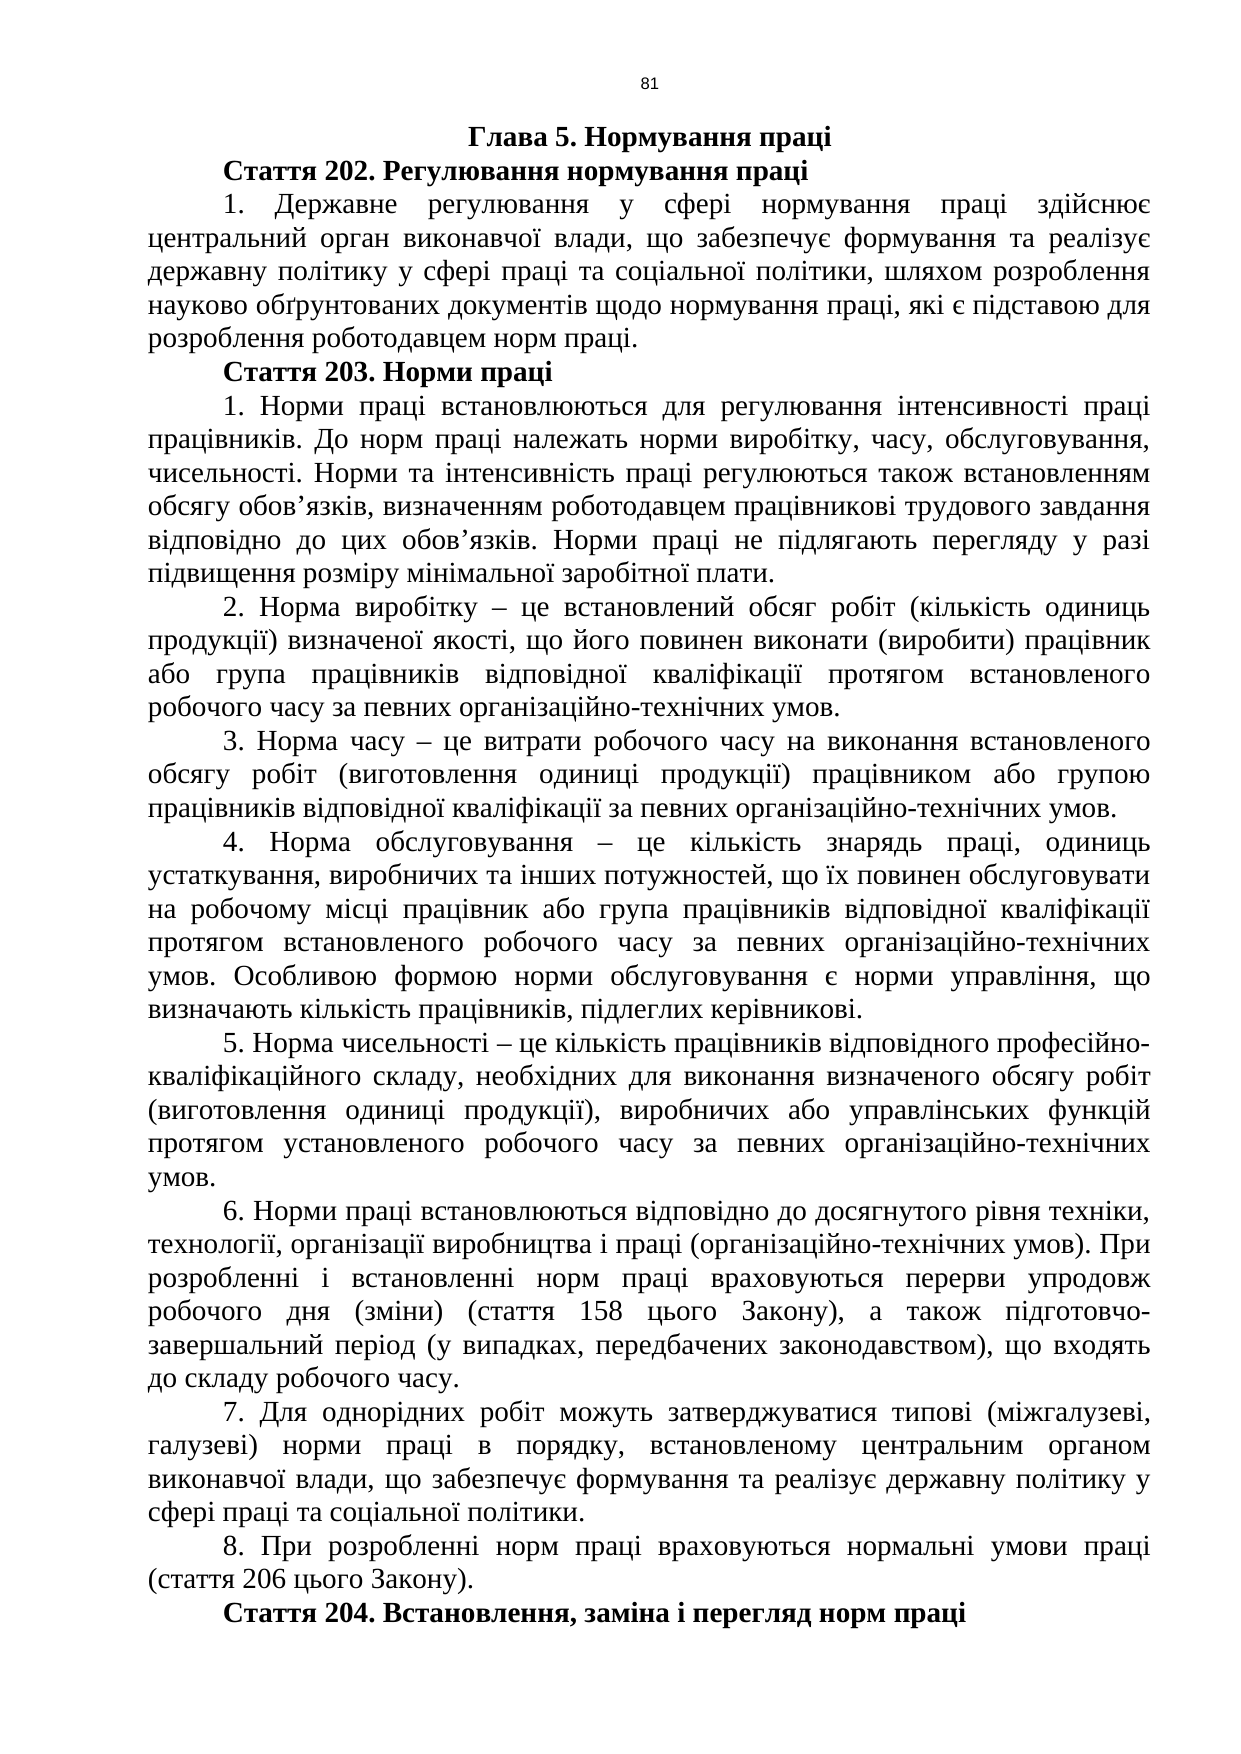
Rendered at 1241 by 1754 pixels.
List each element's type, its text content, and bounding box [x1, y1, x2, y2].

text 6. Норми праці встановлюються відповідно до досягнутого рівня техніки, технології, організації виробництва і праці (організаційно-технічних умов). При розробленні і встановленні норм праці враховуються перерви упродовж робочого дня (зміни) (стаття 158 цього Закону), а також підготовчо-завершальний період (у випадках, передбачених законодавством), що входять до складу робочого часу. [148, 1193, 1152, 1394]
text Глава 5. Нормування праці [148, 119, 1152, 153]
text 1. Державне регулювання у сфері нормування праці здійснює центральний орган виконавчої влади, що забезпечує формування та реалізує державну політику у сфері праці та соціальної політики, шляхом розроблення науково обґрунтованих документів щодо нормування праці, які є підставою для розроблення роботодавцем норм праці. [148, 186, 1152, 354]
text Стаття 204. Встановлення, заміна і перегляд норм праці [148, 1595, 1152, 1629]
text Стаття 203. Норми праці [148, 354, 1152, 388]
text 5. Норма чисельності – це кількість працівників відповідного професійно-кваліфікаційного складу, необхідних для виконання визначеного обсягу робіт (виготовлення одиниці продукції), виробничих або управлінських функцій протягом установленого робочого часу за певних організаційно-технічних умов. [148, 1025, 1152, 1193]
text Стаття 202. Регулювання нормування праці [148, 153, 1152, 186]
text 8. При розробленні норм праці враховуються нормальні умови праці (стаття 206 цього Закону). [148, 1528, 1152, 1595]
text 4. Норма обслуговування – це кількість знарядь праці, одиниць устаткування, виробничих та інших потужностей, що їх повинен обслуговувати на робочому місці працівник або група працівників відповідної кваліфікації протягом встановленого робочого часу за певних організаційно-технічних умов. Особливою формою норми обслуговування є норми управління, що визначають кількість працівників, підлеглих керівникові. [148, 824, 1152, 1025]
text 3. Норма часу – це витрати робочого часу на виконання встановленого обсягу робіт (виготовлення одиниці продукції) працівником або групою працівників відповідної кваліфікації за певних організаційно-технічних умов. [148, 723, 1152, 824]
text 1. Норми праці встановлюються для регулювання інтенсивності праці працівників. До норм праці належать норми виробітку, часу, обслуговування, чисельності. Норми та інтенсивність праці регулюються також встановленням обсягу обов’язків, визначенням роботодавцем працівникові трудового завдання відповідно до цих обов’язків. Норми праці не підлягають перегляду у разі підвищення розміру мінімальної заробітної плати. [148, 388, 1152, 589]
text 2. Норма виробітку – це встановлений обсяг робіт (кількість одиниць продукції) визначеної якості, що його повинен виконати (виробити) працівник або група працівників відповідної кваліфікації протягом встановленого робочого часу за певних організаційно-технічних умов. [148, 589, 1152, 723]
text 7. Для однорідних робіт можуть затверджуватися типові (міжгалузеві, галузеві) норми праці в порядку, встановленому центральним органом виконавчої влади, що забезпечує формування та реалізує державну політику у сфері праці та соціальної політики. [148, 1394, 1152, 1528]
